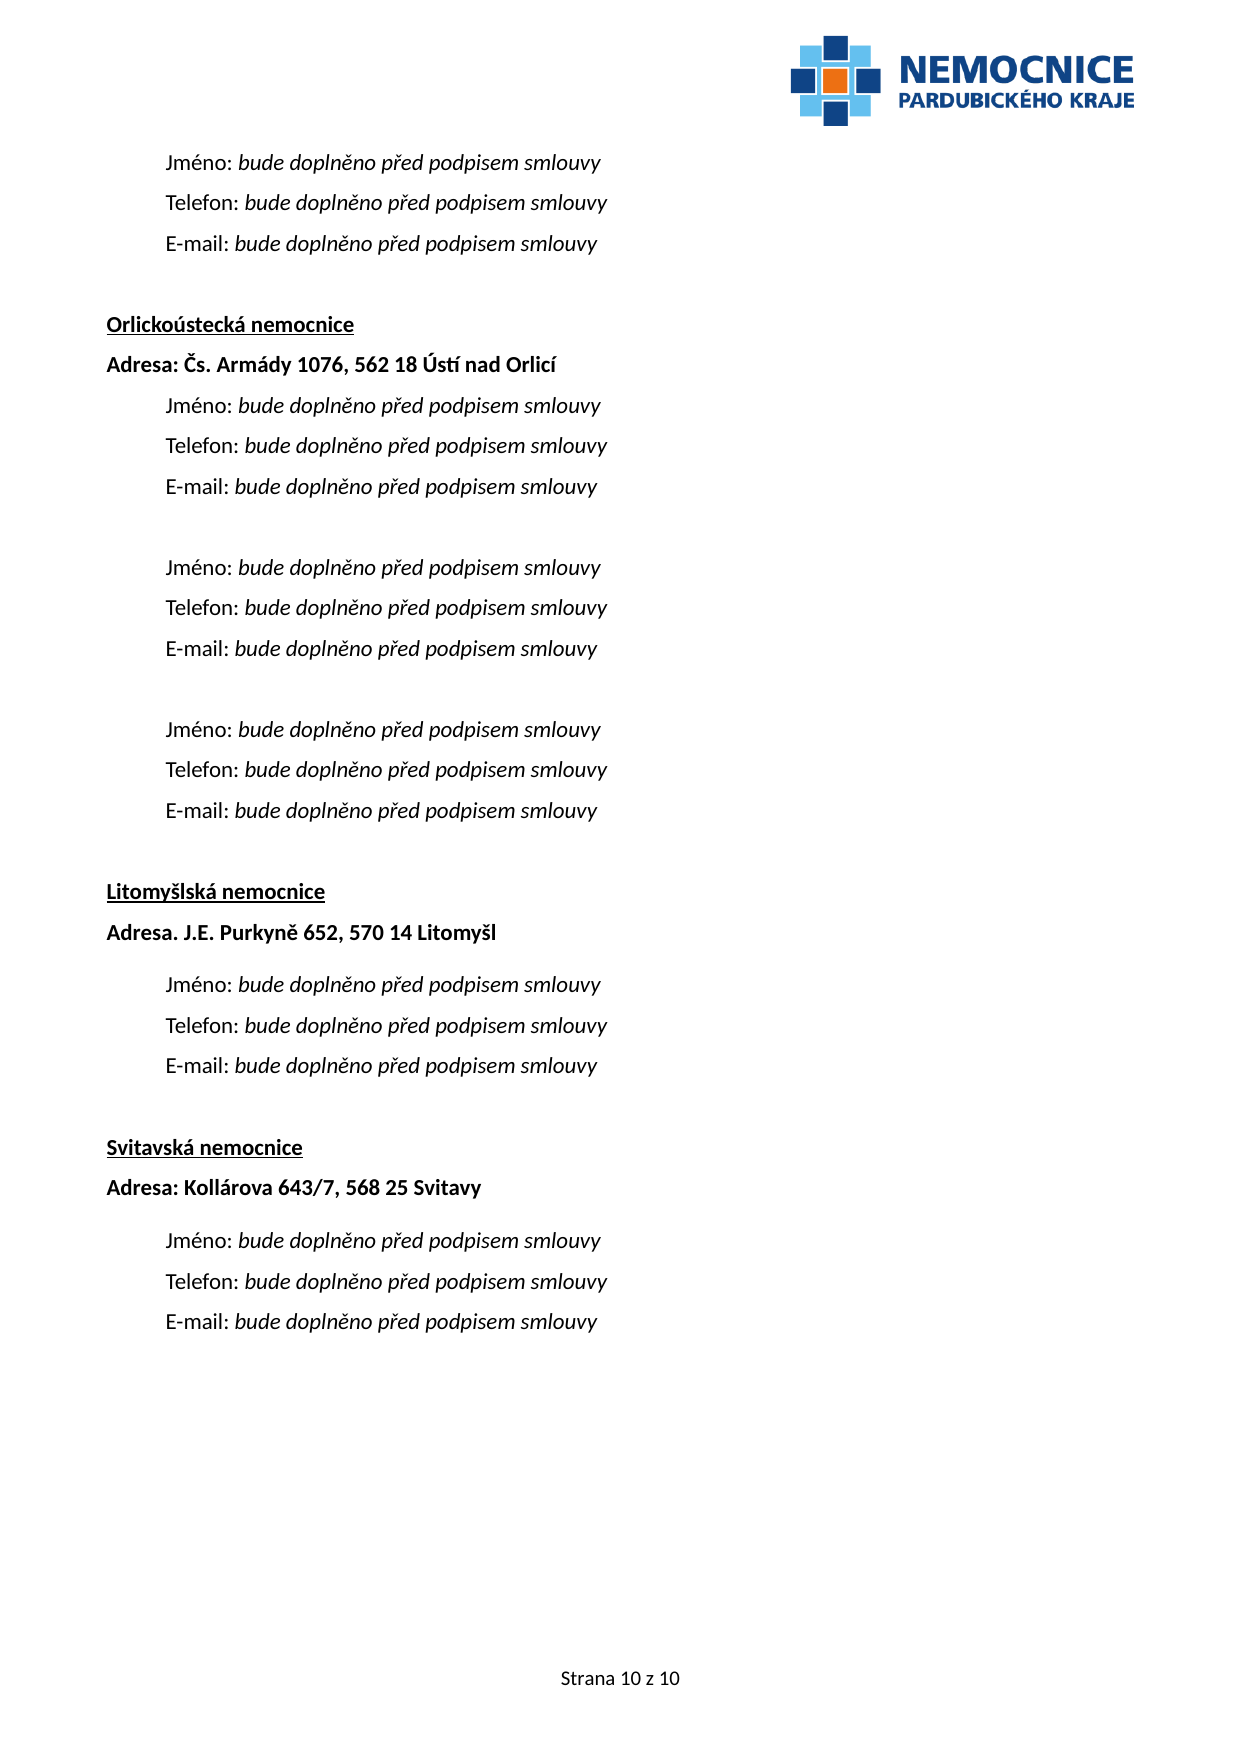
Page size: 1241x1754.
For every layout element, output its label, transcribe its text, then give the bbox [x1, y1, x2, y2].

text E-mail: bude doplněno před podpisem smlouvy [106, 1052, 1134, 1080]
text Svitavská nemocnice [106, 1133, 1134, 1161]
text Adresa: Kollárova 643/7, 568 25 Svitavy [106, 1173, 1134, 1201]
text Litomyšlská nemocnice [106, 877, 1134, 905]
text Adresa: Čs. Armády 1076, 562 18 Ústí nad Orlicí [106, 350, 1134, 378]
text Jméno: bude doplněno před podpisem smlouvy [165, 391, 1134, 419]
text Jméno: bude doplněno před podpisem smlouvy [106, 971, 1134, 999]
text E-mail: bude doplněno před podpisem smlouvy [165, 796, 1134, 824]
text Jméno: bude doplněno před podpisem smlouvy [165, 1226, 1134, 1254]
text Telefon: bude doplněno před podpisem smlouvy [165, 1267, 1134, 1295]
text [165, 229, 1134, 257]
text E-mail: bude doplněno před podpisem smlouvy [165, 1307, 1134, 1335]
text Orlickoústecká nemocnice [106, 310, 1134, 338]
text Telefon: bude doplněno před podpisem smlouvy [165, 593, 1134, 621]
text E-mail: bude doplněno před podpisem smlouvy [165, 472, 1134, 500]
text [165, 188, 1134, 216]
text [165, 148, 1134, 176]
text Jméno: bude doplněno před podpisem smlouvy [165, 715, 1134, 743]
text E-mail: bude doplněno před podpisem smlouvy [165, 634, 1134, 662]
text Adresa. J.E. Purkyně 652, 570 14 Litomyšl [106, 918, 1134, 946]
text Telefon: bude doplněno před podpisem smlouvy [165, 431, 1134, 459]
text Telefon: bude doplněno před podpisem smlouvy [165, 1011, 1134, 1039]
text Telefon: bude doplněno před podpisem smlouvy [165, 756, 1134, 783]
text Jméno: bude doplněno před podpisem smlouvy [106, 553, 1134, 581]
picture [789, 34, 1134, 127]
